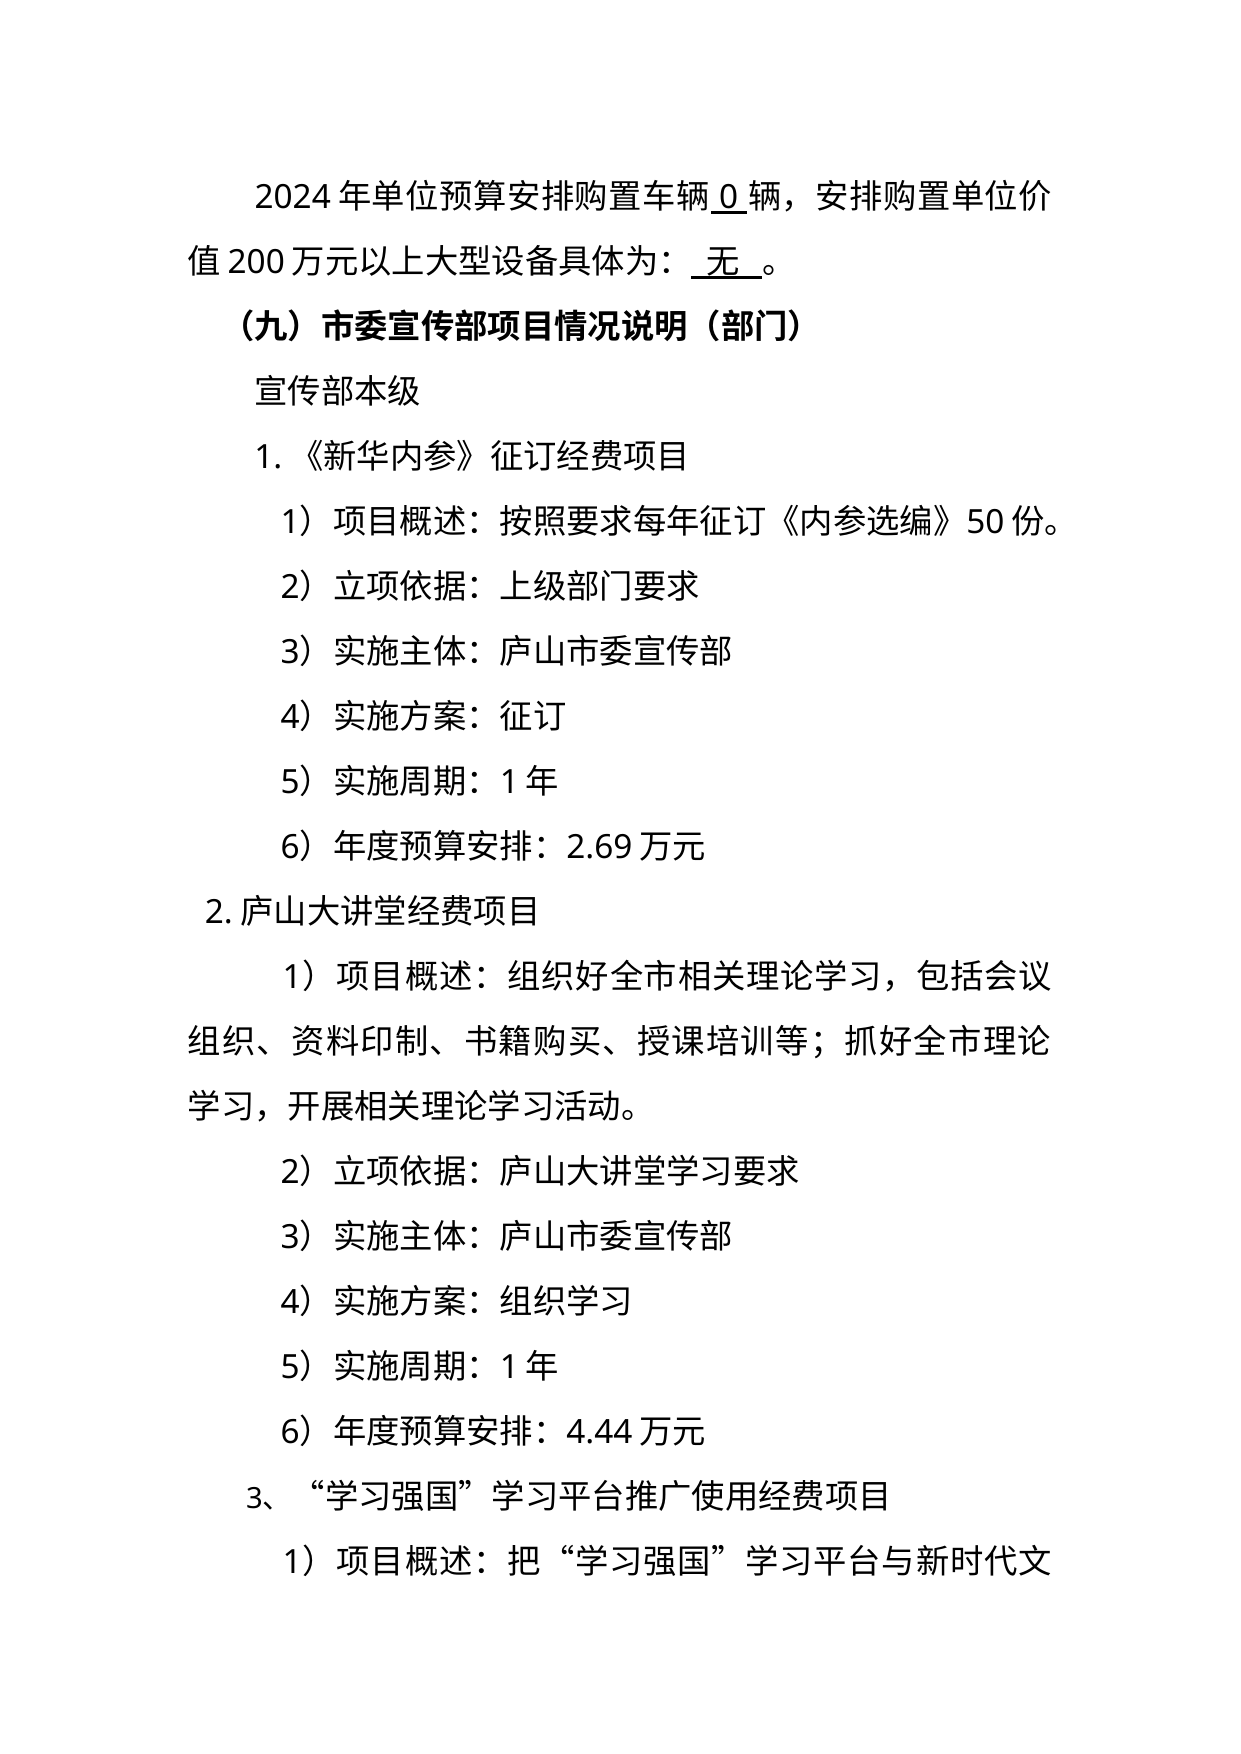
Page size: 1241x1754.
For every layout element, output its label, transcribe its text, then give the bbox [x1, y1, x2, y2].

text 1）项目概述：按照要求每年征订《内参选编》50份。 [187, 487, 1053, 552]
text 4）实施方案：征订 [187, 682, 1053, 747]
text 5）实施周期：1年 [187, 1332, 1053, 1397]
text 3）实施主体：庐山市委宣传部 [187, 1202, 1053, 1267]
text 4）实施方案：组织学习 [187, 1267, 1053, 1332]
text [187, 1527, 1053, 1592]
text 3、“学习强国”学习平台推广使用经费项目 [187, 1462, 1053, 1527]
text 5）实施周期：1年 [187, 747, 1053, 812]
text 1）项目概述：组织好全市相关理论学习，包括会议组织、资料印制、书籍购买、授课培训等；抓好全市理论学习，开展相关理论学习活动。 [187, 942, 1053, 1137]
text 3）实施主体：庐山市委宣传部 [187, 617, 1053, 682]
text 宣传部本级 [187, 357, 1053, 422]
text 1. 《新华内参》征订经费项目 [187, 422, 1053, 487]
text 2）立项依据：庐山大讲堂学习要求 [187, 1137, 1053, 1202]
text （九）市委宣传部项目情况说明（部门） [187, 292, 1053, 357]
text 6）年度预算安排：2.69万元 [187, 812, 1053, 877]
text 2024年单位预算安排购置车辆 0 辆，安排购置单位价值200万元以上大型设备具体为： 无 。 [187, 162, 1053, 292]
text 6）年度预算安排：4.44万元 [187, 1397, 1053, 1462]
text 2）立项依据：上级部门要求 [187, 552, 1053, 617]
text 2. 庐山大讲堂经费项目 [187, 877, 1053, 942]
